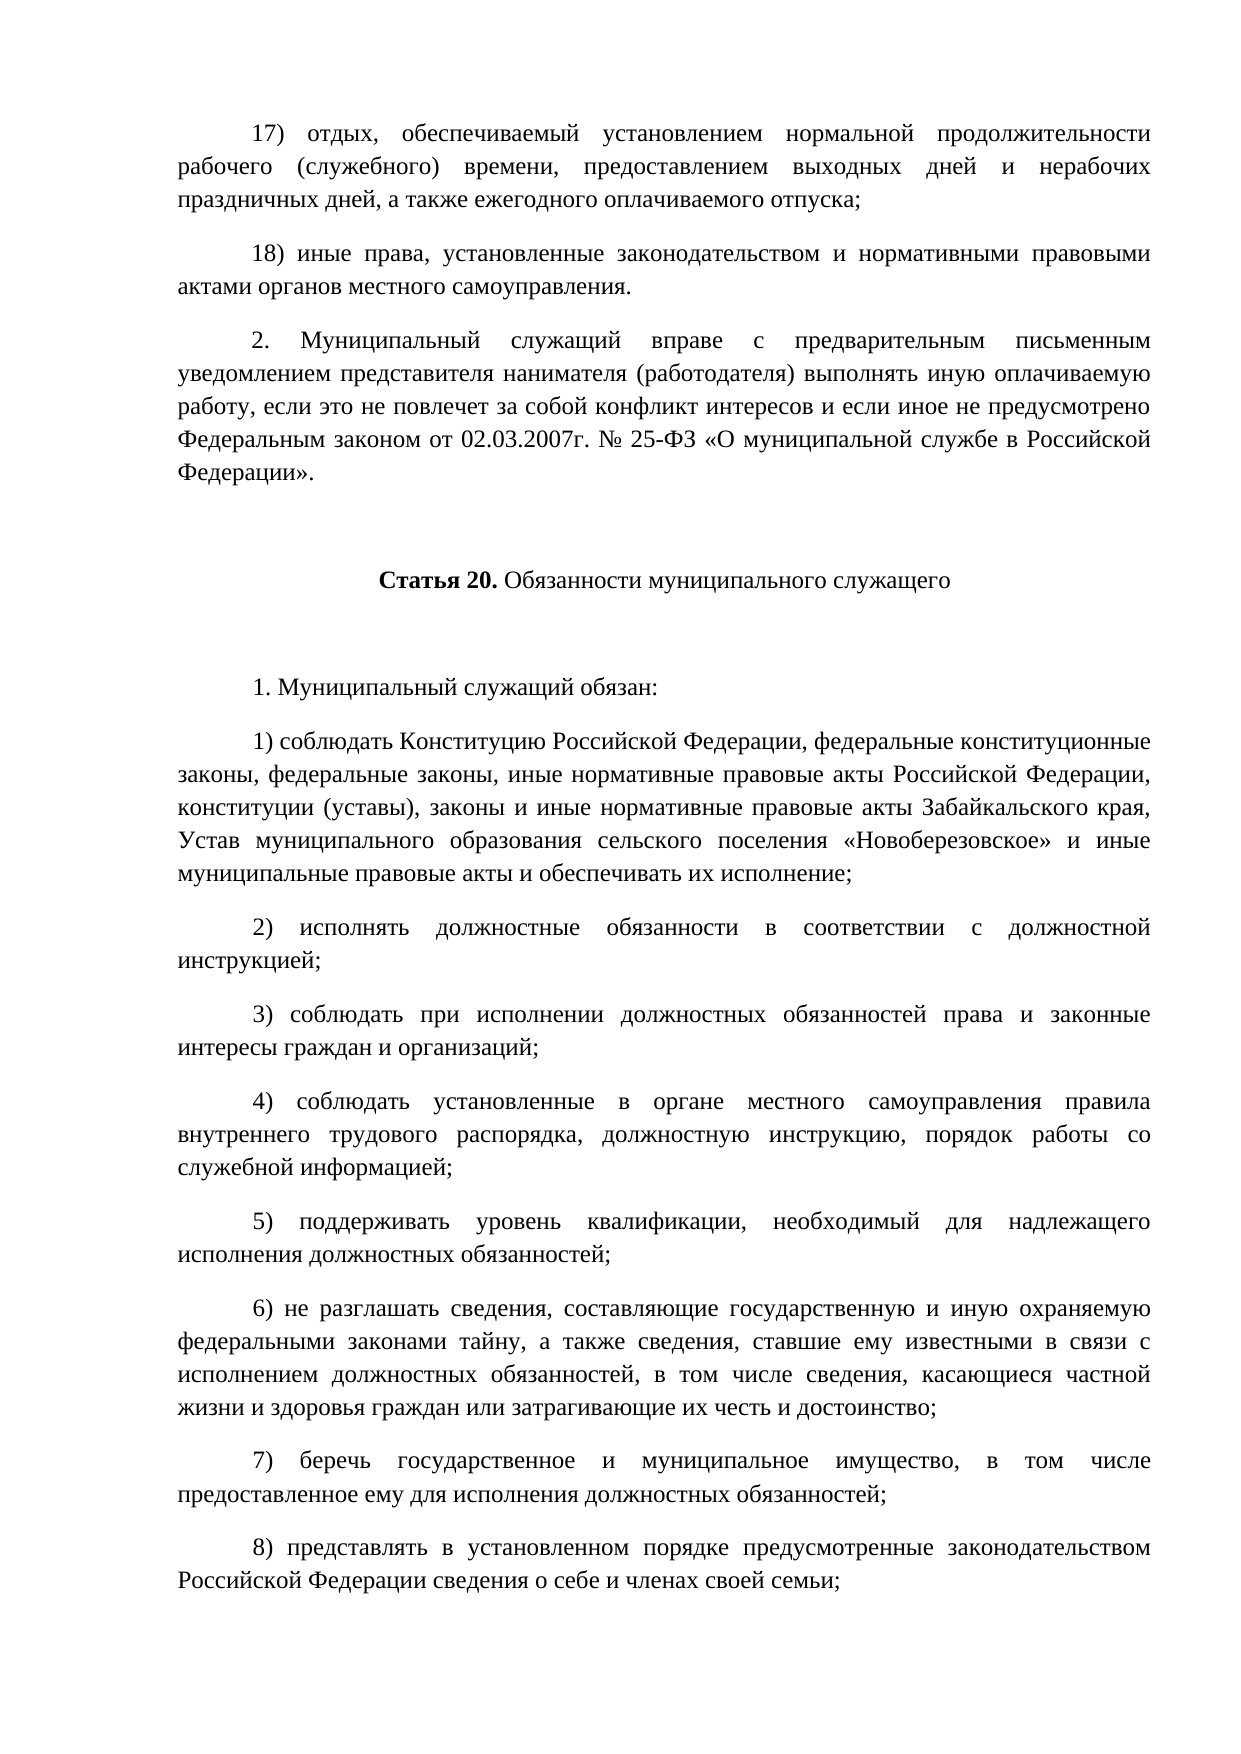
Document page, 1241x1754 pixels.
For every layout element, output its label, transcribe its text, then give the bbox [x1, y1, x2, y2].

text 18) иные права, установленные законодательством и нормативными правовыми актами органов местного самоуправления. [177, 238, 1152, 300]
text 3) соблюдать при исполнении должностных обязанностей права и законные интересы граждан и организаций; [177, 999, 1152, 1061]
text 4) соблюдать установленные в органе местного самоуправления правила внутреннего трудового распорядка, должностную инструкцию, порядок работы со служебной информацией; [177, 1086, 1152, 1181]
text 8) представлять в установленном порядке предусмотренные законодательством Российской Федерации сведения о себе и членах своей семьи; [177, 1532, 1152, 1594]
text 7) беречь государственное и муниципальное имущество, в том числе предоставленное ему для исполнения должностных обязанностей; [177, 1446, 1152, 1507]
text 1) соблюдать Конституцию Российской Федерации, федеральные конституционные законы, федеральные законы, иные нормативные правовые акты Российской Федерации, конституции (уставы), законы и иные нормативные правовые акты Забайкальского края, Устав муниципального образования сельского поселения «Новоберезовское» и иные муниципальные правовые акты и обеспечивать их исполнение; [177, 726, 1152, 887]
text 5) поддерживать уровень квалификации, необходимый для надлежащего исполнения должностных обязанностей; [177, 1206, 1152, 1268]
text 2) исполнять должностные обязанности в соответствии с должностной инструкцией; [177, 912, 1152, 974]
text Статья 20. Обязанности муниципального служащего [177, 565, 1152, 593]
text 1. Муниципальный служащий обязан: [177, 672, 1152, 701]
text 17) отдых, обеспечиваемый установлением нормальной продолжительности рабочего (служебного) времени, предоставлением выходных дней и нерабочих праздничных дней, а также ежегодного оплачиваемого отпуска; [177, 118, 1152, 213]
text 6) не разглашать сведения, составляющие государственную и иную охраняемую федеральными законами тайну, а также сведения, ставшие ему известными в связи с исполнением должностных обязанностей, в том числе сведения, касающиеся частной жизни и здоровья граждан или затрагивающие их честь и достоинство; [177, 1293, 1152, 1421]
text 2. Муниципальный служащий вправе с предварительным письменным уведомлением представителя нанимателя (работодателя) выполнять иную оплачиваемую работу, если это не повлечет за собой конфликт интересов и если иное не предусмотрено Федеральным законом от 02.03.2007г. № 25-ФЗ «О муниципальной службе в Российской Федерации». [177, 325, 1152, 486]
